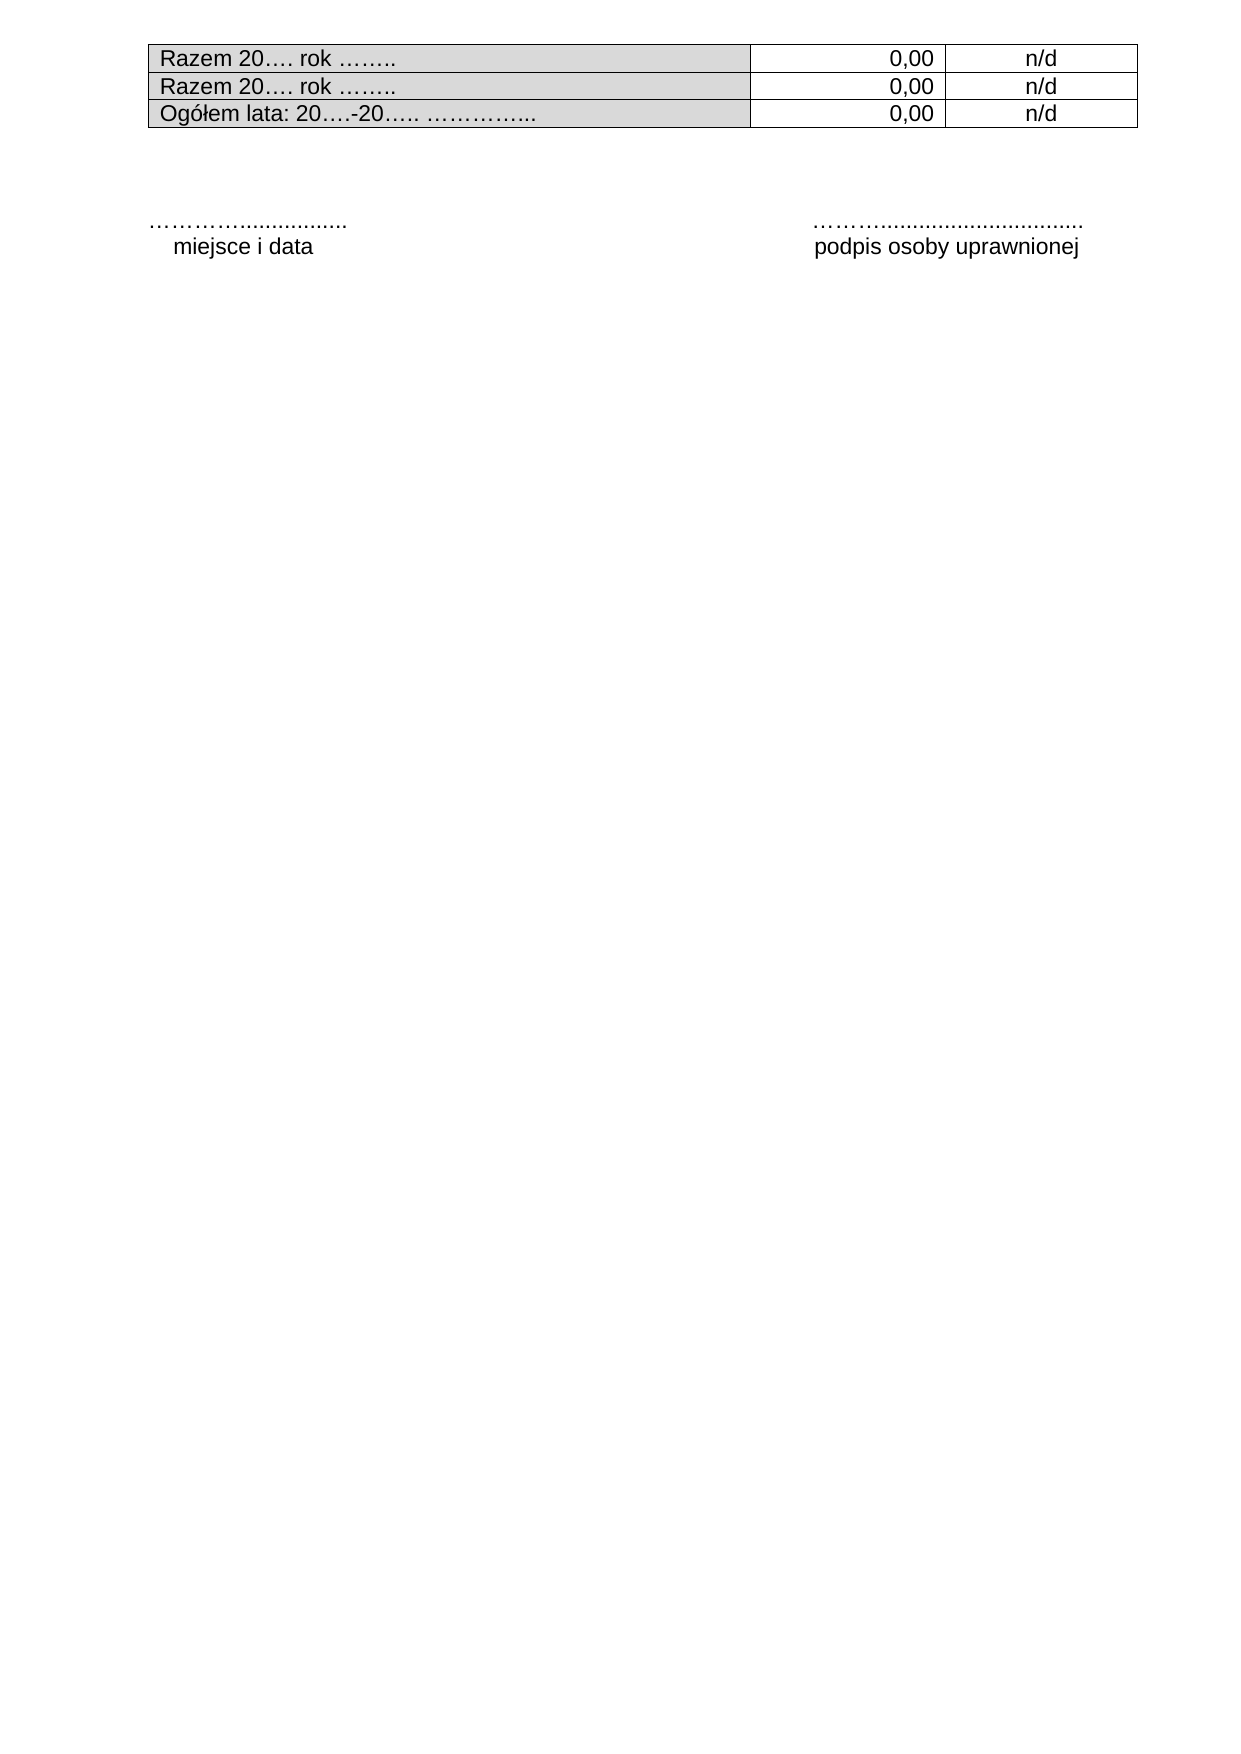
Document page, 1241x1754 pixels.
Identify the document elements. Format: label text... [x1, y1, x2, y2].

table_cell 0,00 [751, 45, 945, 72]
text miejsce i data podpis osoby uprawnionej [148, 233, 1152, 259]
table_cell n/d [946, 73, 1137, 99]
table_cell Ogółem lata: 20….-20….. …………... [149, 100, 750, 127]
table_cell n/d [946, 100, 1137, 127]
table_cell 0,00 [751, 100, 945, 127]
table_cell Razem 20…. rok …….. [149, 45, 750, 72]
text …………................. ………................................ [148, 207, 1152, 233]
table_cell 0,00 [751, 73, 945, 99]
table_cell n/d [946, 45, 1137, 72]
table_cell Razem 20…. rok …….. [149, 73, 750, 99]
